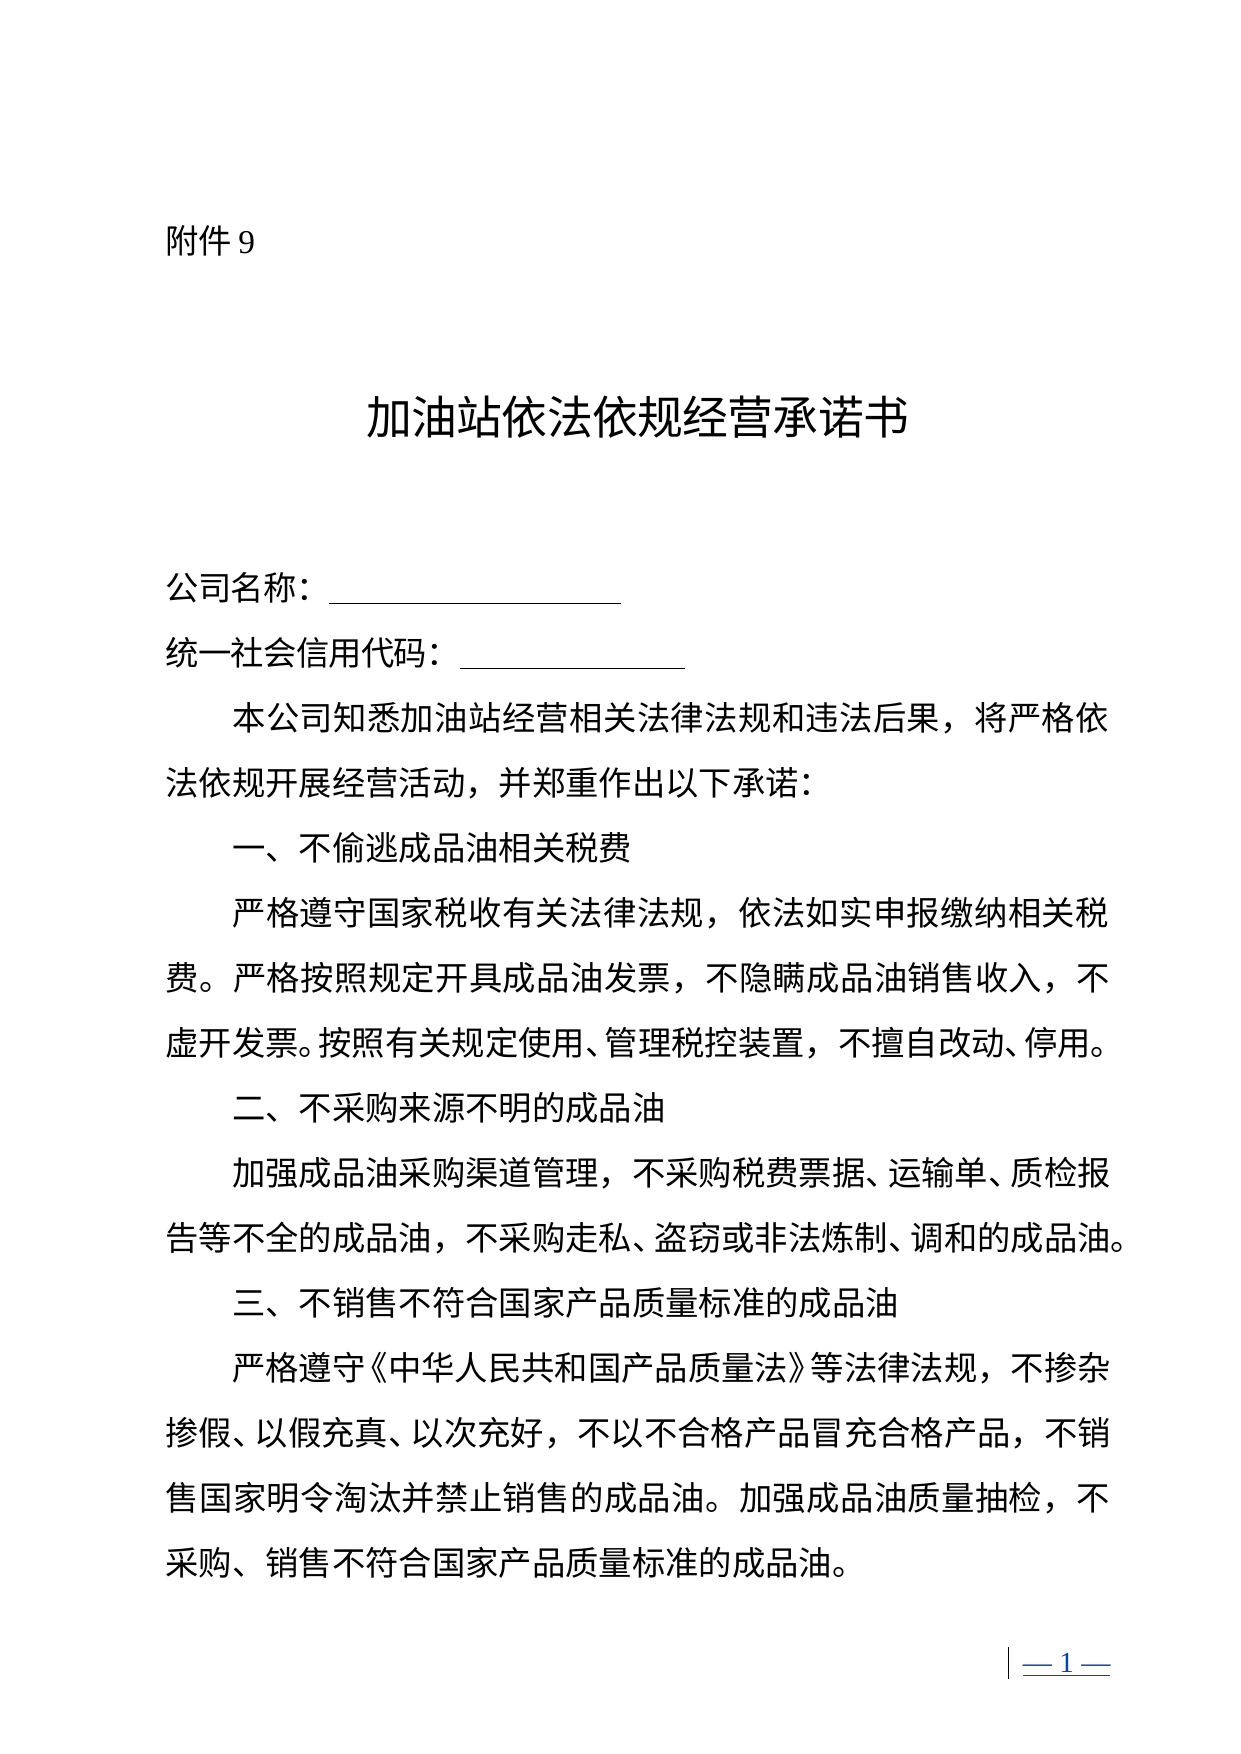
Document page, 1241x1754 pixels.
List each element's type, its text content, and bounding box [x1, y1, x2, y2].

text 公司名称： [165, 554, 1110, 619]
text 加油站依法依规经营承诺书 [165, 366, 1110, 464]
list 不偷逃成品油相关税费 [165, 814, 1110, 879]
text 附件9 [165, 206, 1110, 271]
list 加强成品油采购渠道管理，不采购税费票据、运输单、质检报告等不全的成品油，不采购走私、盗窃或非法炼制、调和的成品油。 [165, 1204, 1110, 1399]
list 不采购来源不明的成品油 [165, 1139, 1110, 1204]
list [165, 1464, 1110, 1594]
text 统一社会信用代码： [165, 619, 1110, 684]
list 不销售不符合国家产品质量标准的成品油 [165, 1399, 1110, 1464]
list 严格遵守国家税收有关法律法规，依法如实申报缴纳相关税费。严格按照规定开具成品油发票，不隐瞒成品油销售收入，不虚开发票。按照有关规定使用、管理税控装置，不擅自改动、停用。 [165, 879, 1110, 1139]
text 本公司知悉加油站经营相关法律法规和违法后果，将严格依法依规开展经营活动，并郑重作出以下承诺： [165, 684, 1110, 814]
